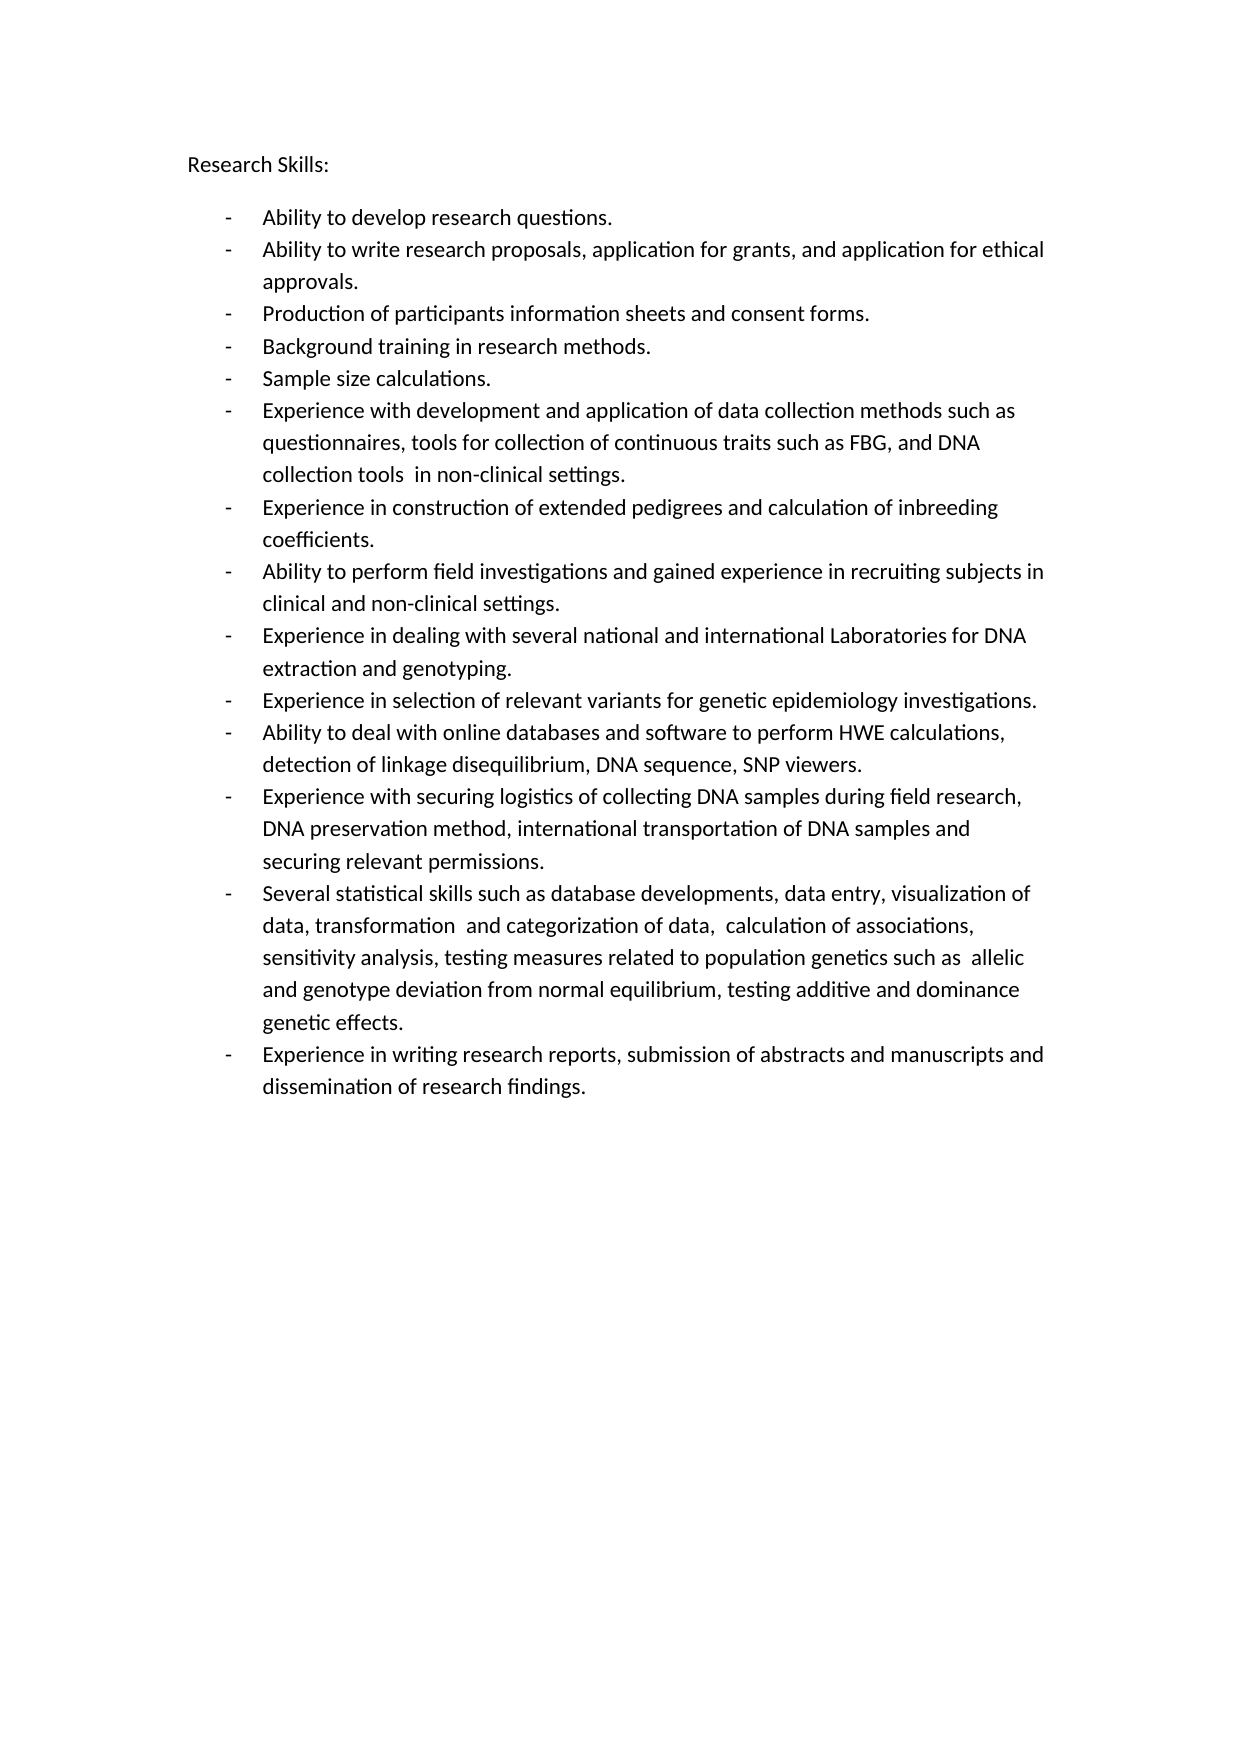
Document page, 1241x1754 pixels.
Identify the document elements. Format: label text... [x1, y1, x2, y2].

list Ability to write research proposals, application for grants, and application for ethical approvals. [225, 235, 1053, 295]
list Experience in construction of extended pedigrees and calculation of inbreeding coefficients. [225, 493, 1053, 553]
list Experience in writing research reports, submission of abstracts and manuscripts and dissemination of research findings. [225, 1040, 1053, 1100]
list Ability to deal with online databases and software to perform HWE calculations, detection of linkage disequilibrium, DNA sequence, SNP viewers. [225, 718, 1053, 778]
text Research Skills: [187, 150, 1053, 178]
list Experience with development and application of data collection methods such as questionnaires, tools for collection of continuous traits such as FBG, and DNA collection tools in non-clinical settings. [225, 396, 1053, 488]
list Experience in selection of relevant variants for genetic epidemiology investigations. [225, 686, 1053, 714]
list Background training in research methods. [225, 332, 1053, 360]
list Ability to develop research questions. [225, 203, 1053, 231]
list Experience with securing logistics of collecting DNA samples during field research, DNA preservation method, international transportation of DNA samples and securing relevant permissions. [225, 782, 1053, 875]
list Production of participants information sheets and consent forms. [225, 299, 1053, 328]
list Ability to perform field investigations and gained experience in recruiting subjects in clinical and non-clinical settings. [225, 557, 1053, 617]
list Experience in dealing with several national and international Laboratories for DNA extraction and genotyping. [225, 621, 1053, 682]
list Several statistical skills such as database developments, data entry, visualization of data, transformation and categorization of data, calculation of associations, sensitivity analysis, testing measures related to population genetics such as allelic and genotype deviation from normal equilibrium, testing additive and dominance genetic effects. [225, 879, 1053, 1036]
list Sample size calculations. [225, 364, 1053, 392]
